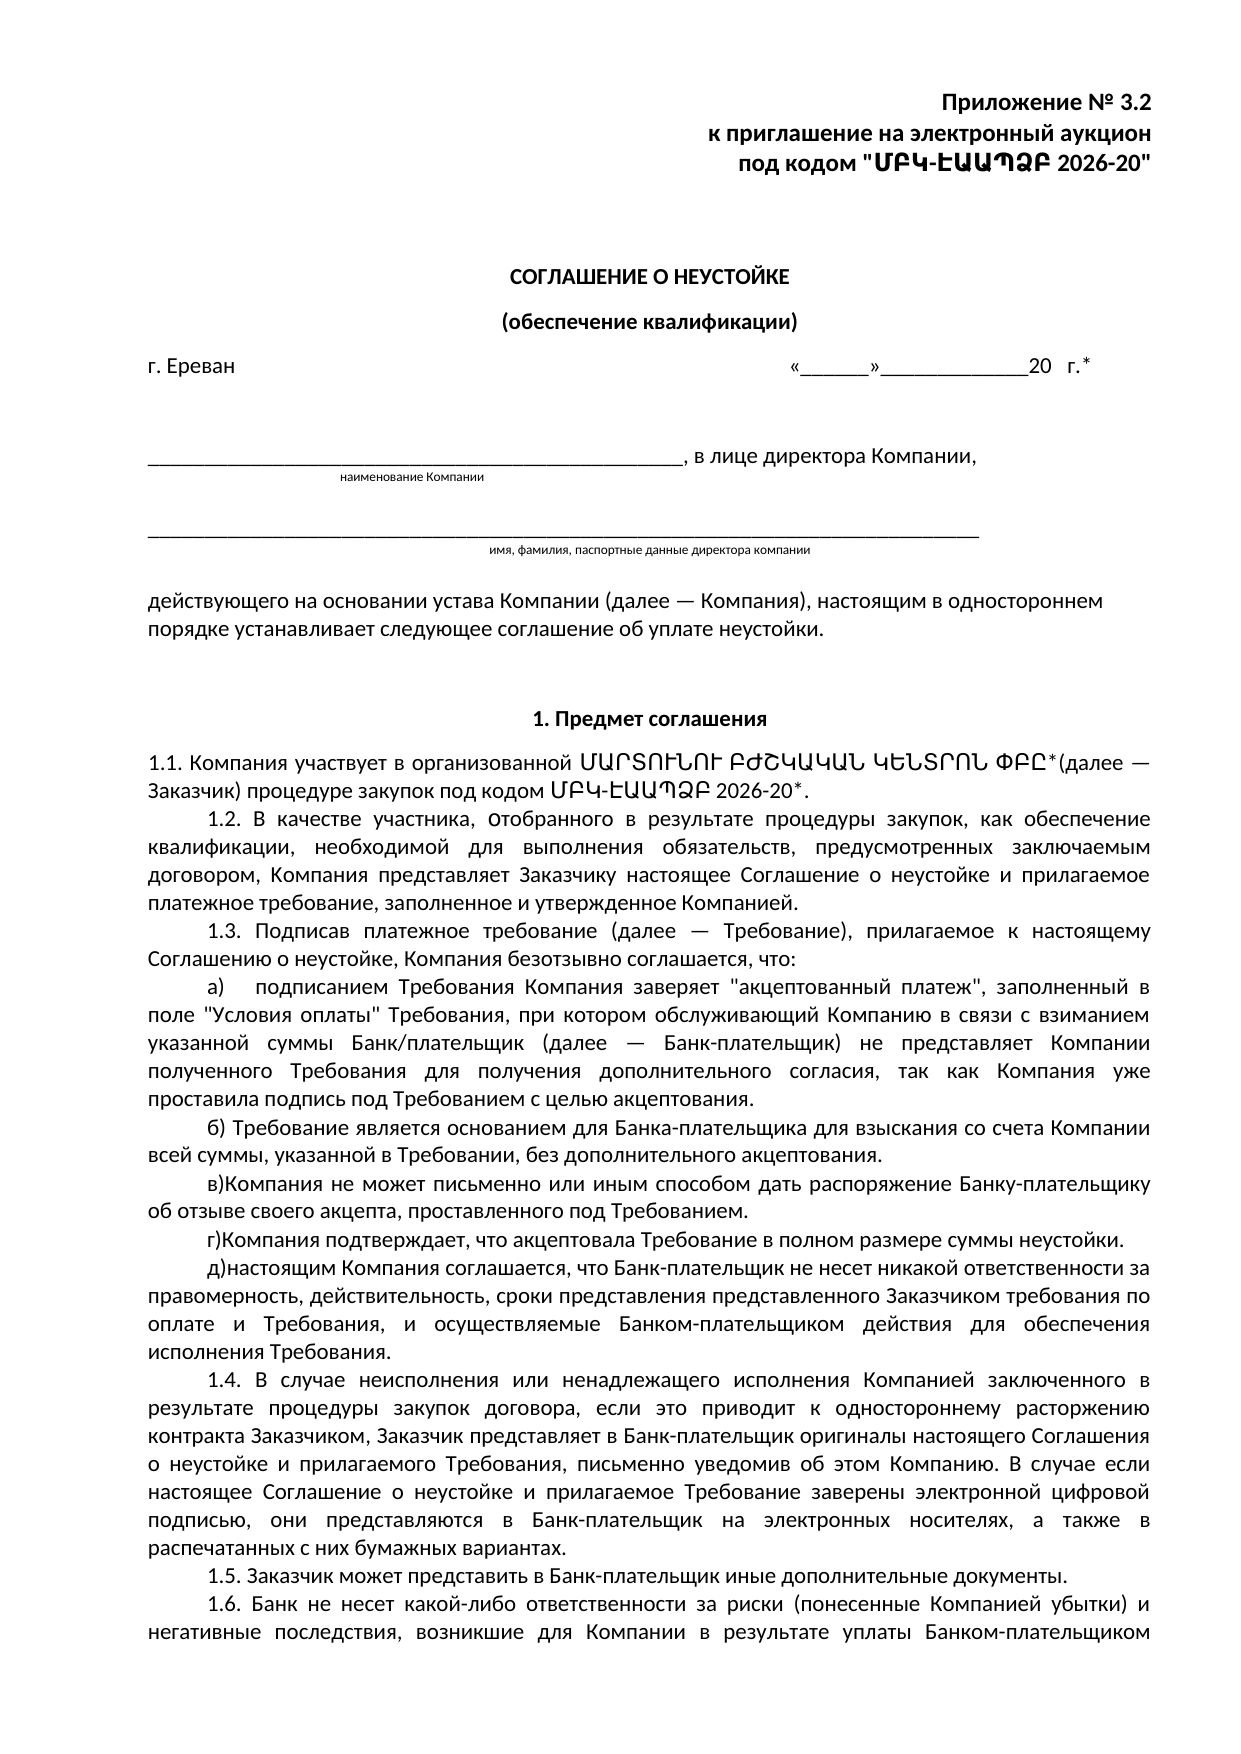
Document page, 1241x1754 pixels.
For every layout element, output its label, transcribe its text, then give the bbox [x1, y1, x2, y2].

table_header «______»_____________20 г.* [635, 351, 1104, 396]
text 1.2. В качестве участника, օтобранного в результате процедуры закупок, как обеспечение квалификации, необходимой для выполнения обязательств, предусмотренных заключаемым договором, Kомпания представляет Заказчику настоящее Соглашение о неустойке и прилагаемое платежное требование, заполненное и утвержденное Компанией. [148, 804, 1152, 916]
text СОГЛАШЕНИЕ О НЕУСТОЙКЕ [148, 262, 1152, 290]
text 1.1. Компания участвует в организованной ՄԱՐՏՈՒՆՈՒ ԲԺՇԿԱԿԱՆ ԿԵՆՏՐՈՆ ՓԲԸ*(далее — Заказчик) процедуре закупок под кодом ՄԲԿ-ԷԱԱՊՁԲ 2026-20*. [148, 748, 1152, 804]
text г)Компания подтверждает, что акцептовала Требование в полном размере суммы неустойки. [148, 1225, 1152, 1253]
text в)Компания не может письменно или иным способом дать распоряжение Банку-плательщику об отзыве своего акцепта, проставленного под Требованием. [148, 1169, 1152, 1225]
text 1.5. Заказчик может представить в Банк-плательщик иные дополнительные документы. [148, 1561, 1152, 1589]
text действующего на основании устава Компании (далее — Компания), настоящим в одностороннем [148, 586, 1152, 614]
text а) подписанием Требования Компания заверяет "акцептованный платеж", заполненный в поле "Условия оплаты" Требования, при котором обслуживающий Компанию в связи с взиманием указанной суммы Банк/плательщик (далее — Банк-плательщик) не представляет Компании полученного Требования для получения дополнительного согласия, так как Компания уже проставила подпись под Требованием с целью акцептования. [148, 972, 1152, 1113]
text _________________________________________________________________________ [148, 513, 1152, 542]
text наименование Компании [340, 469, 1152, 497]
text б) Требование является основанием для Банка-плательщика для взыскания со счета Компании всей суммы, указанной в Требовании, без дополнительного акцептования. [148, 1113, 1152, 1169]
text д)настоящим Компания соглашается, что Банк-плательщик не несет никакой ответственности за правомерность, действительность, сроки представления представленного Заказчиком требования по оплате и Требования, и осуществляемые Банком-плательщиком действия для обеспечения исполнения Требования. [148, 1253, 1152, 1365]
text к приглашение на электронный аукцион [177, 117, 1152, 147]
text 1. Предмет соглашения [148, 704, 1152, 732]
text имя, фамилия, паспортные данные директора компании [148, 542, 1152, 569]
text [148, 1589, 1152, 1645]
text (обеспечение квалификации) [148, 307, 1152, 335]
text 1.4. В случае неисполнения или ненадлежащего исполнения Компанией заключенного в результате процедуры закупок договора, если это приводит к одностороннему расторжению контракта Заказчиком, Заказчик представляет в Банк-плательщик оригиналы настоящего Соглашения о неустойке и прилагаемого Требования, письменно уведомив об этом Компанию. В случае если настоящее Соглашение о неустойке и прилагаемое Требование заверены электронной цифровой подписью, они представляются в Банк-плательщик на электронных носителях, а также в распечатанных с них бумажных вариантах. [148, 1365, 1152, 1561]
text _______________________________________________, в лице директора Компании, [148, 441, 1152, 469]
text под кодом "ՄԲԿ-ԷԱԱՊՁԲ 2026-20" [177, 147, 1152, 178]
text Приложение № 3.2 [148, 86, 1152, 117]
text порядке устанавливает следующее соглашение об уплате неустойки. [148, 614, 1152, 642]
table_header г. Ереван [136, 351, 635, 396]
text 1.3. Подписав платежное требование (далее — Требование), прилагаемое к настоящему Соглашению о неустойке, Компания безотзывно соглашается, что: [148, 916, 1152, 972]
